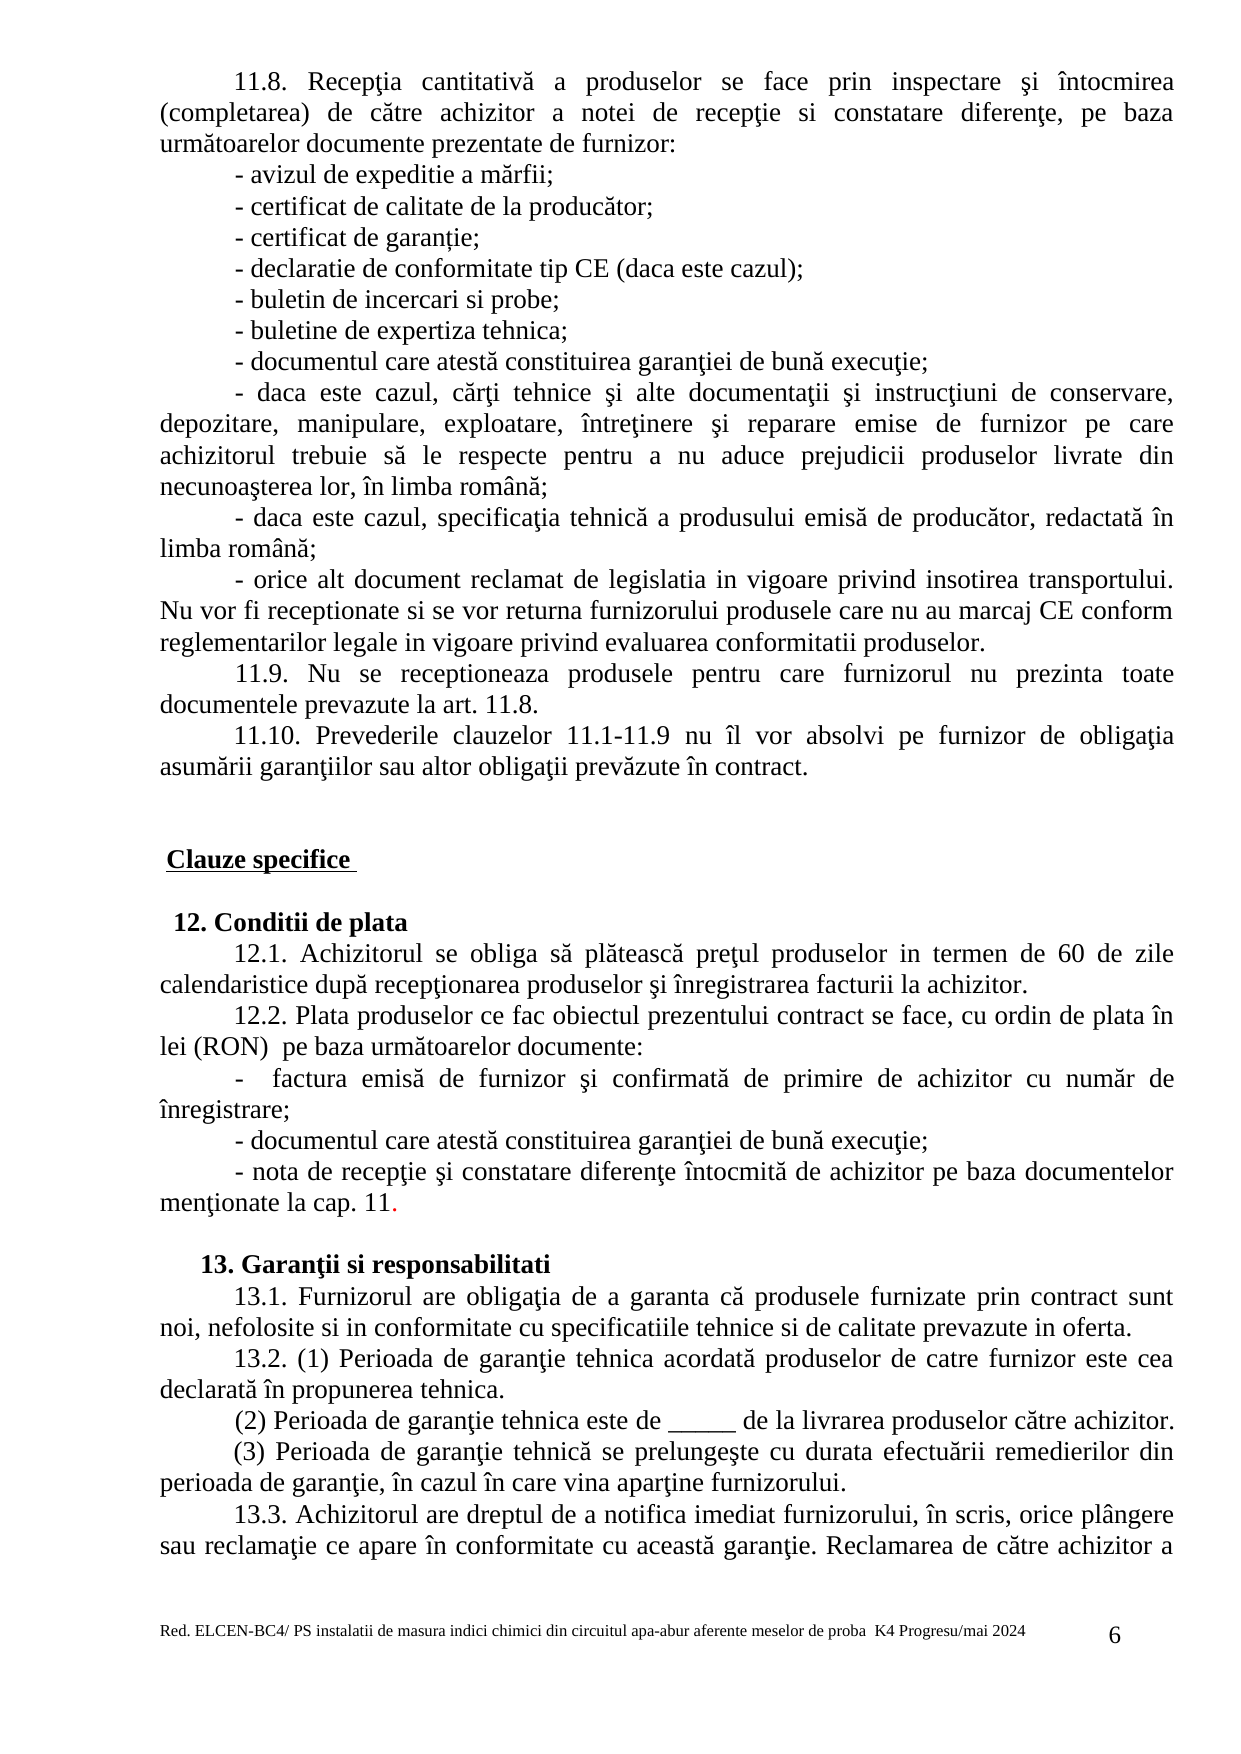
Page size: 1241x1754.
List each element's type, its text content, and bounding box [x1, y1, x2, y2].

text 13.2. (1) Perioada de garanţie tehnica acordată produselor de catre furnizor este cea declarată în propunerea tehnica. [159, 1342, 1175, 1404]
text (2) Perioada de garanţie tehnica este de _____ de la livrarea produselor către achizitor. (3) Perioada de garanţie tehnică se prelungeşte cu durata efectuării remedierilor din perioada de garanţie, în cazul în care vina aparţine furnizorului. [159, 1404, 1175, 1498]
text - nota de recepţie şi constatare diferenţe întocmită de achizitor pe baza documentelor menţionate la cap. 11. [159, 1155, 1175, 1217]
text 11.9. Nu se receptioneaza produsele pentru care furnizorul nu prezinta toate documentele prevazute la art. 11.8. [159, 657, 1175, 719]
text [159, 1498, 1175, 1560]
text - certificat de garanție; [159, 221, 1175, 252]
text - buletine de expertiza tehnica; [159, 314, 1175, 345]
text 13. Garanţii si responsabilitati [159, 1248, 1175, 1280]
text - orice alt document reclamat de legislatia in vigoare privind insotirea transportului. Nu vor fi receptionate si se vor returna furnizorului produsele care nu au marcaj CE conform reglementarilor legale in vigoare privind evaluarea conformitatii produselor. [159, 563, 1175, 657]
text 12.2. Plata produselor ce fac obiectul prezentului contract se face, cu ordin de plata în lei (RON) pe baza următoarelor documente: [159, 999, 1175, 1062]
text 12. Conditii de plata [159, 906, 1175, 937]
text 12.1. Achizitorul se obliga să plătească preţul produselor in termen de 60 de zile calendaristice după recepţionarea produselor şi înregistrarea facturii la achizitor. [159, 937, 1175, 999]
text - buletin de incercari si probe; [159, 283, 1175, 314]
text - daca este cazul, cărţi tehnice şi alte documentaţii şi instrucţiuni de conservare, depozitare, manipulare, exploatare, întreţinere şi reparare emise de furnizor pe care achizitorul trebuie să le respecte pentru a nu aduce prejudicii produselor livrate din necunoaşterea lor, în limba română; [159, 376, 1175, 501]
text - daca este cazul, specificaţia tehnică a produsului emisă de producător, redactată în limba română; [159, 501, 1175, 563]
text 11.8. Recepţia cantitativă a produselor se face prin inspectare şi întocmirea (completarea) de către achizitor a notei de recepţie si constatare diferenţe, pe baza următoarelor documente prezentate de furnizor: [159, 65, 1175, 158]
text - factura emisă de furnizor şi confirmată de primire de achizitor cu număr de înregistrare; [159, 1062, 1175, 1124]
text - declaratie de conformitate tip CE (daca este cazul); [159, 252, 1175, 283]
text 11.10. Prevederile clauzelor 11.1-11.9 nu îl vor absolvi pe furnizor de obligaţia asumării garanţiilor sau altor obligaţii prevăzute în contract. [159, 719, 1175, 781]
text Clauze specifice [159, 844, 1175, 875]
text - certificat de calitate de la producător; [159, 189, 1175, 221]
text - documentul care atestă constituirea garanţiei de bună execuţie; [159, 345, 1175, 376]
text - avizul de expeditie a mărfii; [159, 158, 1175, 189]
text - documentul care atestă constituirea garanţiei de bună execuţie; [159, 1124, 1175, 1155]
text 13.1. Furnizorul are obligaţia de a garanta că produsele furnizate prin contract sunt noi, nefolosite si in conformitate cu specificatiile tehnice si de calitate prevazute in oferta. [159, 1280, 1175, 1342]
